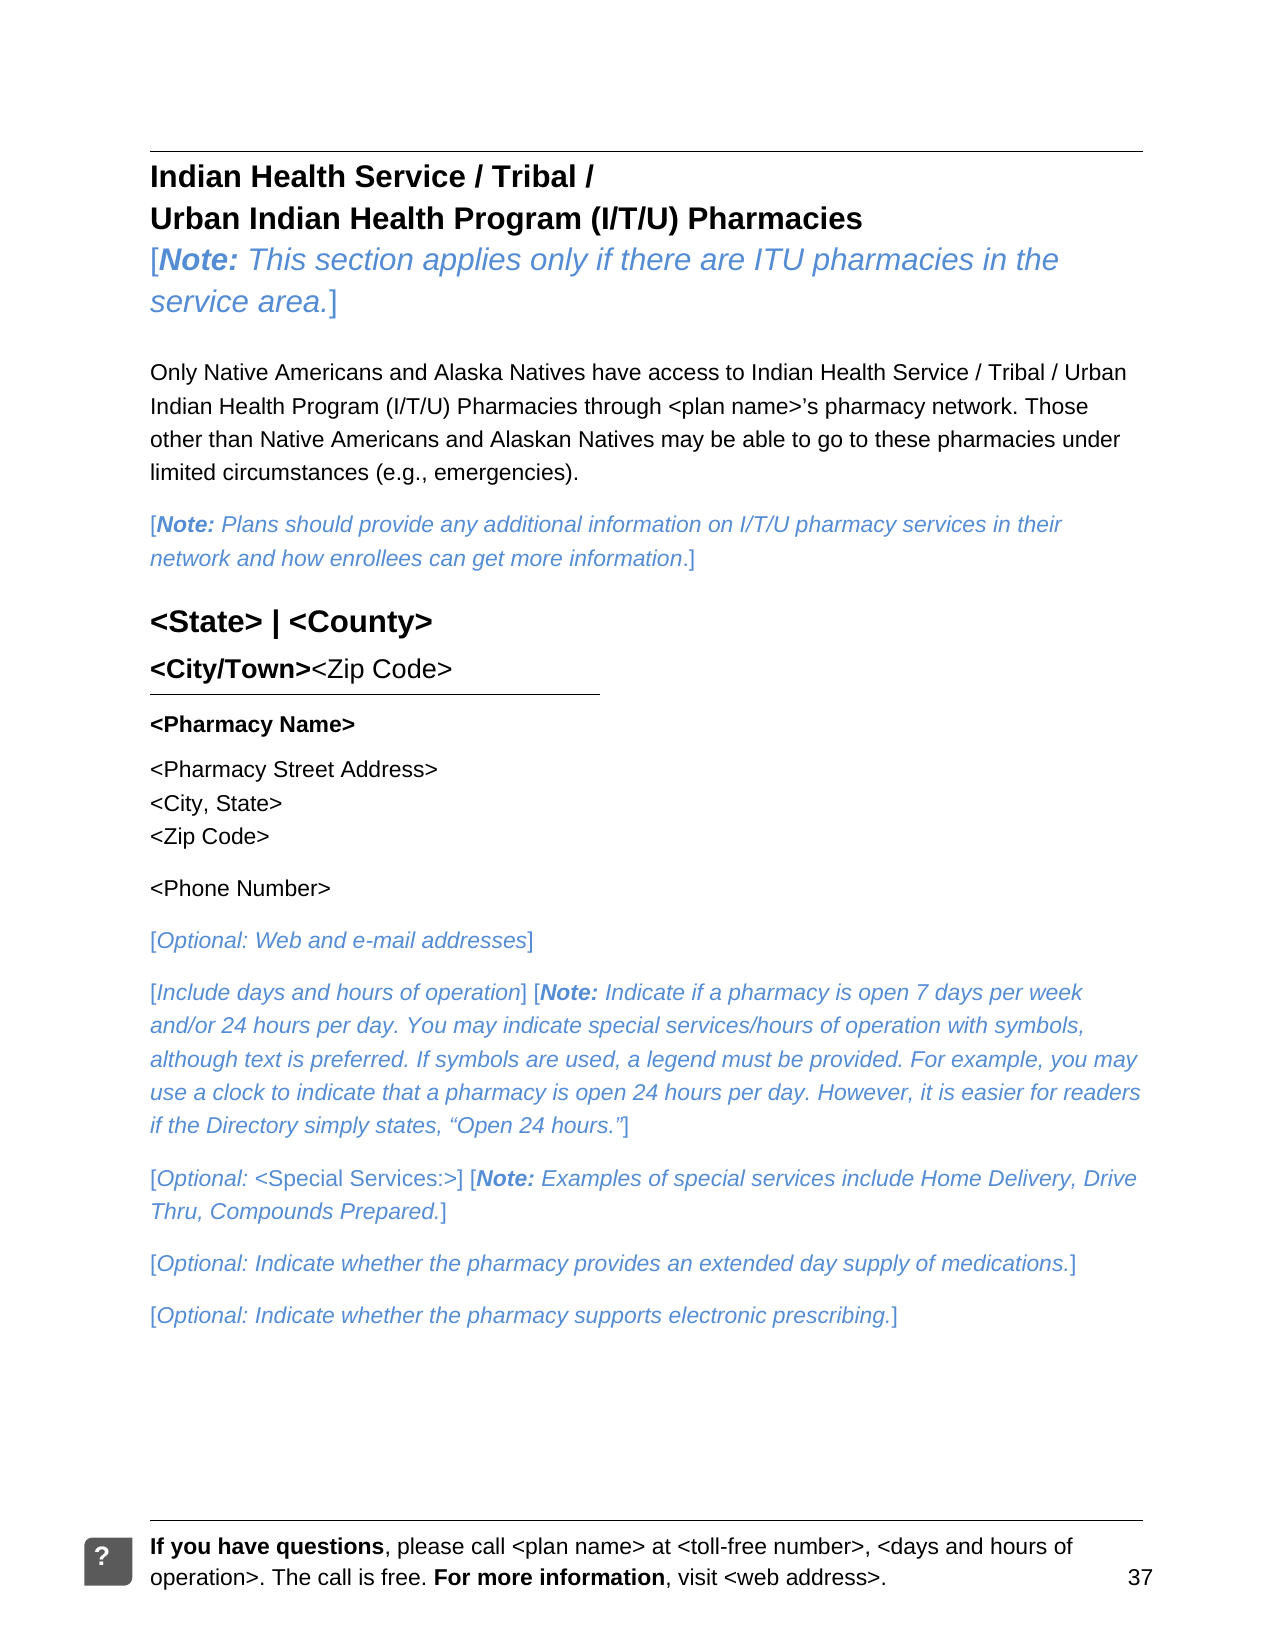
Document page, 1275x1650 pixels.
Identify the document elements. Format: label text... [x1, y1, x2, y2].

text <Phone Number> [150, 870, 1143, 903]
text [Note: Plans should provide any additional information on I/T/U pharmacy services in their network and how enrollees can get more information.] [150, 506, 1143, 573]
text <State> | <County> [150, 606, 1143, 639]
text [Include days and hours of operation] [Note: Indicate if a pharmacy is open 7 days per week and/or 24 hours per day. You may indicate special services/hours of operation with symbols, although text is preferred. If symbols are used, a legend must be provided. For example, you may use a clock to indicate that a pharmacy is open 24 hours per day. However, it is easier for readers if the Directory simply states, “Open 24 hours.”] [150, 974, 1143, 1141]
text Indian Health Service / Tribal / Urban Indian Health Program (I/T/U) Pharmacies [Note: This section applies only if there are ITU pharmacies in the service area.] [150, 152, 1143, 321]
text <City/Town><Zip Code> [150, 652, 600, 694]
text [Optional: Indicate whether the pharmacy provides an extended day supply of medications.] [150, 1245, 1143, 1278]
text <Pharmacy Name> [150, 707, 1143, 738]
text [Optional: Web and e-mail addresses] [150, 922, 1143, 955]
text [Optional: Indicate whether the pharmacy supports electronic prescribing.] [150, 1297, 1143, 1330]
text [Optional: <Special Services:>] [Note: Examples of special services include Home Delivery, Drive Thru, Compounds Prepared.] [150, 1159, 1143, 1226]
text Only Native Americans and Alaska Natives have access to Indian Health Service / Tribal / Urban Indian Health Program (I/T/U) Pharmacies through <plan name>’s pharmacy network. Those other than Native Americans and Alaskan Natives may be able to go to these pharmacies under limited circumstances (e.g., emergencies). [150, 354, 1143, 487]
text <Pharmacy Street Address> <City, State> <Zip Code> [150, 751, 1143, 851]
